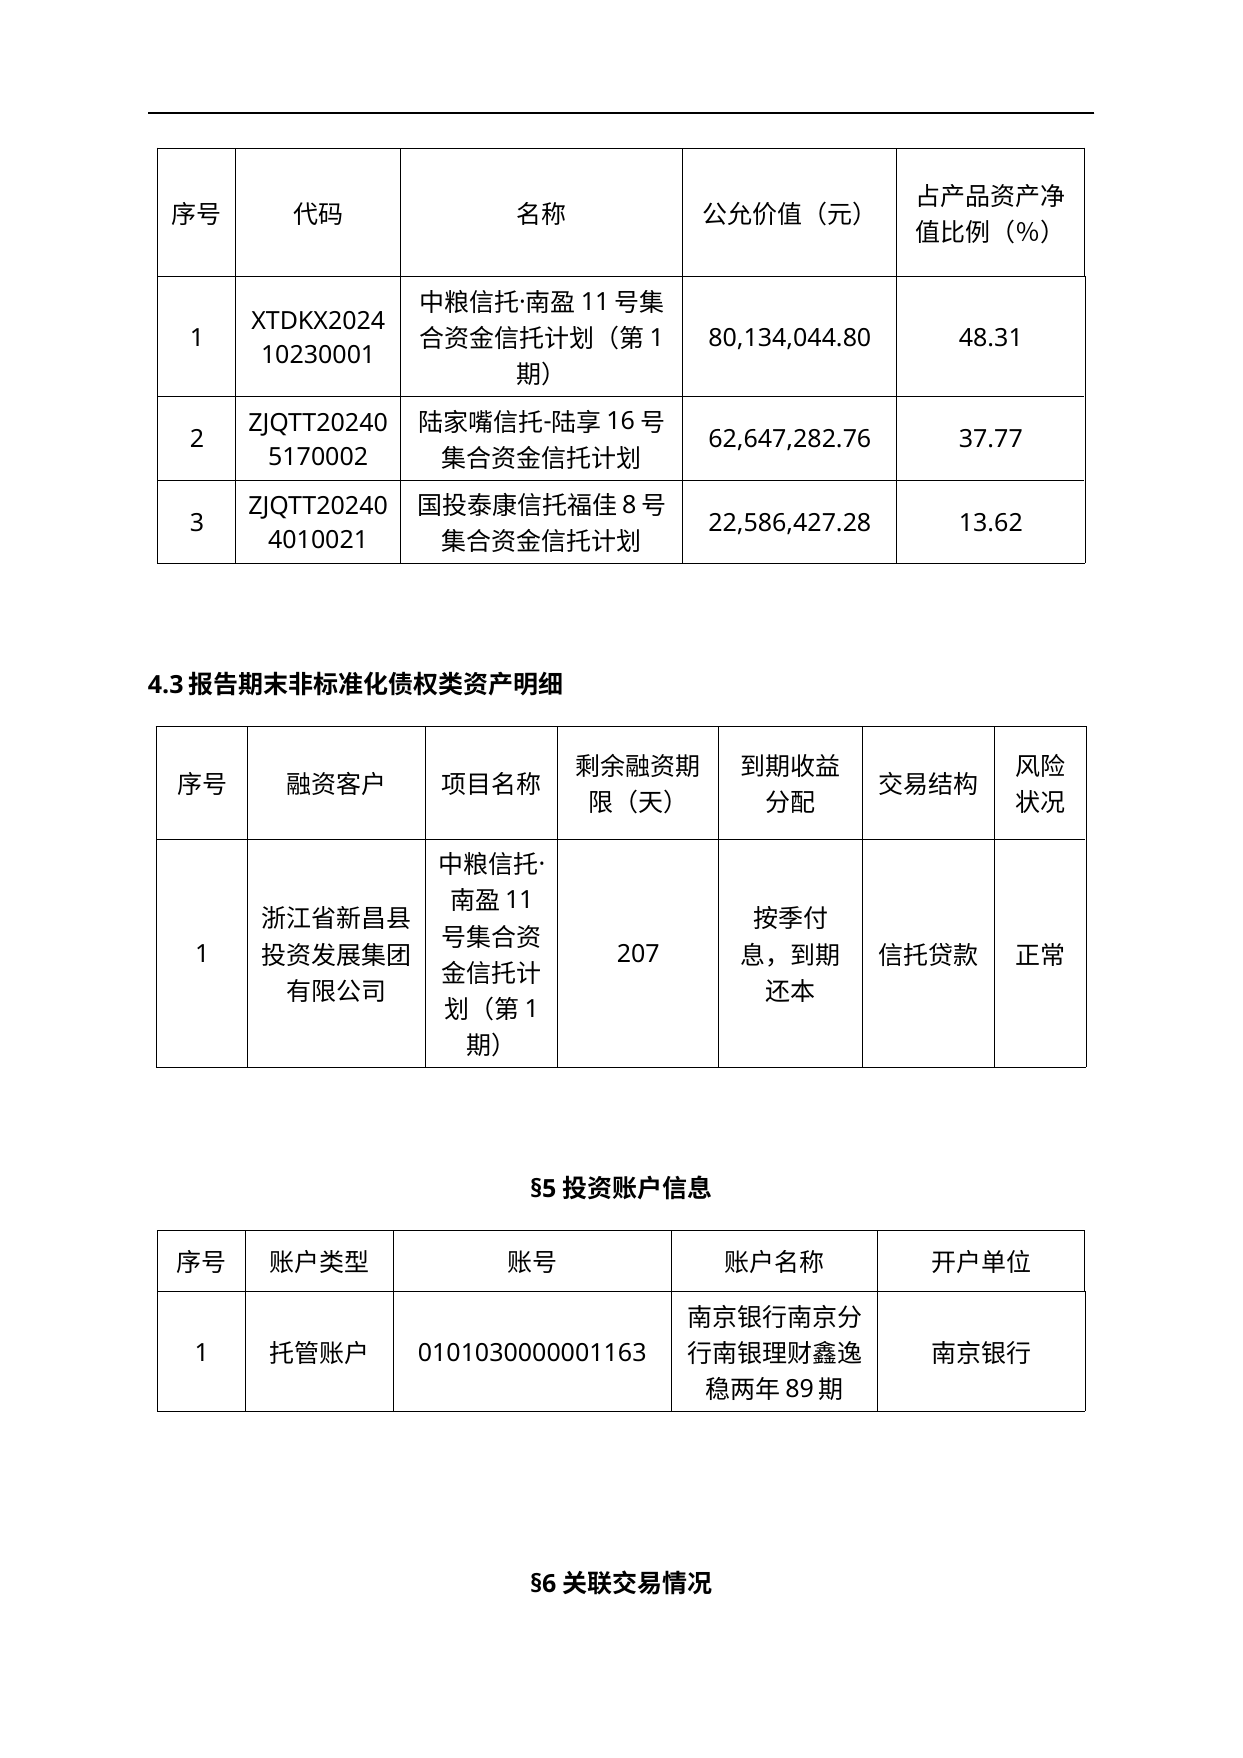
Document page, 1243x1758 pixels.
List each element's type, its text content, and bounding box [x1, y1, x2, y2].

table_header 账号 [394, 1231, 671, 1291]
table_header 占产品资产净值比例（％） [897, 149, 1084, 276]
table_header 风险状况 [995, 727, 1086, 838]
text 4.3报告期末非标准化债权类资产明细 [148, 664, 1094, 701]
table_cell 信托贷款 [863, 840, 994, 1067]
table_cell 按季付息，到期还本 [719, 840, 862, 1067]
table_cell 80,134,044.80 [683, 277, 896, 396]
table_header 开户单位 [878, 1231, 1084, 1291]
table_cell 2 [158, 397, 235, 479]
table_cell 37.77 [897, 396, 1085, 479]
table_cell 南京银行南京分行南银理财鑫逸稳两年89期 [672, 1292, 877, 1411]
table_header 项目名称 [426, 727, 557, 838]
table_header 序号 [157, 727, 247, 838]
table_cell 1 [158, 1292, 245, 1411]
table_cell ZJQTT202404010021 [236, 481, 400, 563]
table_cell 1 [157, 840, 247, 1067]
table_cell 正常 [995, 839, 1086, 1067]
table_header 代码 [236, 149, 400, 276]
table_cell 南京银行 [878, 1292, 1085, 1411]
table_header 到期收益分配 [719, 727, 862, 838]
table_cell 3 [158, 481, 235, 563]
table_cell 浙江省新昌县投资发展集团有限公司 [248, 840, 425, 1067]
table_cell 国投泰康信托福佳8号集合资金信托计划 [401, 481, 682, 563]
table_cell 0101030000001163 [394, 1292, 671, 1411]
table_cell XTDKX202410230001 [236, 277, 400, 396]
table_header 融资客户 [248, 727, 425, 838]
table_header 名称 [401, 149, 682, 276]
table_header 交易结构 [863, 727, 994, 838]
table_cell 陆家嘴信托-陆享16号集合资金信托计划 [401, 397, 682, 479]
table_cell 中粮信托·南盈11号集合资金信托计划（第1期） [426, 840, 557, 1067]
table_header 账户类型 [246, 1231, 393, 1291]
table_header 账户名称 [672, 1231, 877, 1291]
table_cell 48.31 [897, 277, 1085, 396]
table_cell 托管账户 [246, 1292, 393, 1411]
table_cell 13.62 [897, 480, 1085, 563]
table_header 公允价值（元） [683, 149, 896, 276]
table_header 剩余融资期限（天） [558, 727, 718, 838]
text §6 关联交易情况 [148, 1563, 1094, 1599]
table_cell ZJQTT202405170002 [236, 397, 400, 479]
table_cell 207 [558, 840, 718, 1067]
table_header 序号 [158, 149, 235, 276]
table_cell 中粮信托·南盈11号集合资金信托计划（第1期） [401, 277, 682, 396]
table_header 序号 [158, 1231, 245, 1291]
table_cell 22,586,427.28 [683, 481, 896, 563]
table_cell 1 [158, 277, 235, 396]
text §5 投资账户信息 [148, 1168, 1094, 1204]
table_cell 62,647,282.76 [683, 397, 896, 479]
